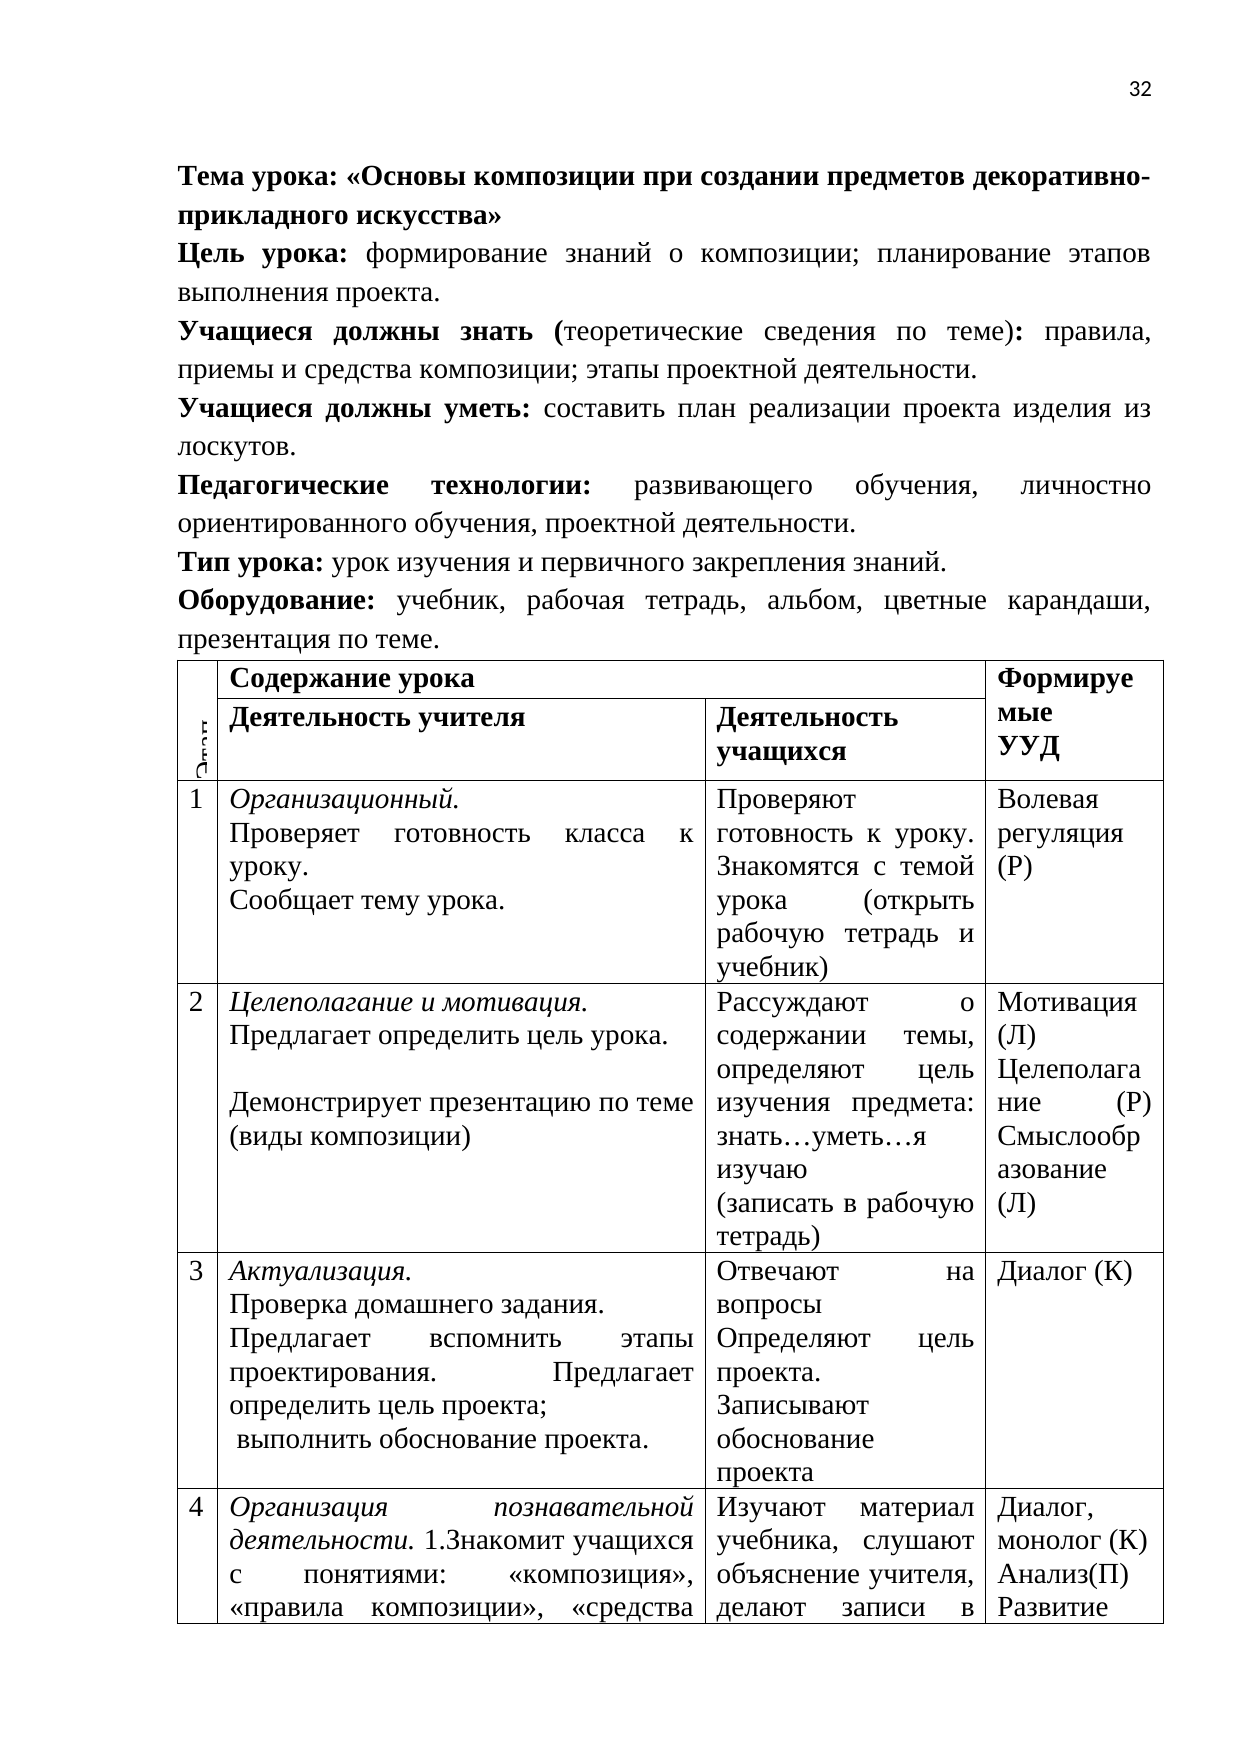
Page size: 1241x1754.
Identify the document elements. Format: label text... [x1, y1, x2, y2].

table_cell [218, 1489, 705, 1623]
table_cell Целеполагание и мотивация. Предлагает определить цель урока. Демонстрирует презентацию по теме (виды композиции) [218, 984, 705, 1252]
table_cell 2 [178, 984, 217, 1252]
table_header Формируемые УУД [986, 661, 1163, 780]
table_cell Мотивация (Л) Целеполагание (Р) Смыслообразование (Л) [986, 984, 1163, 1252]
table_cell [706, 1489, 985, 1623]
text Учащиеся должны уметь: составить план реализации проекта изделия из лоскутов. [177, 390, 1152, 462]
text Педагогические технологии: развивающего обучения, личностно ориентированного обучения, проектной деятельности. [177, 467, 1152, 539]
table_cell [986, 1489, 1163, 1623]
text Оборудование: учебник, рабочая тетрадь, альбом, цветные карандаши, презентация по теме. [177, 582, 1152, 654]
table_cell Актуализация. Проверка домашнего задания. Предлагает вспомнить этапы проектирования. Предлагает определить цель проекта; выполнить обоснование проекта. [218, 1253, 705, 1488]
table_cell Отвечают на вопросы Определяют цель проекта. Записывают обоснование проекта [706, 1253, 985, 1488]
table_cell 3 [178, 1253, 217, 1488]
table_cell 4 [178, 1489, 217, 1623]
text Тип урока: урок изучения и первичного закрепления знаний. [177, 544, 1152, 577]
table_cell Диалог (К) [986, 1253, 1163, 1488]
table_cell 1 [178, 781, 217, 983]
table_cell Рассуждают о содержании темы, определяют цель изучения предмета: знать…уметь…я изучаю (записать в рабочую тетрадь) [706, 984, 985, 1252]
table_header Содержание урока [218, 661, 985, 698]
table_cell Волевая регуляция (Р) [986, 781, 1163, 983]
table_cell Организационный. Проверяет готовность класса к уроку. Сообщает тему урока. [218, 781, 705, 983]
table_cell Деятельность учащихся [706, 699, 985, 780]
text Учащиеся должны знать (теоретические сведения по теме): правила, приемы и средства композиции; этапы проектной деятельности. [177, 313, 1152, 385]
table_header Этап урока [178, 661, 217, 780]
table_cell Проверяют готовность к уроку. Знакомятся с темой урока (открыть рабочую тетрадь и учебник) [706, 781, 985, 983]
text Цель урока: формирование знаний о композиции; планирование этапов выполнения проекта. [177, 236, 1152, 308]
table_cell Деятельность учителя [218, 699, 705, 780]
text Тема урока: «Основы композиции при создании предметов декоративно-прикладного искусства» [177, 158, 1152, 231]
